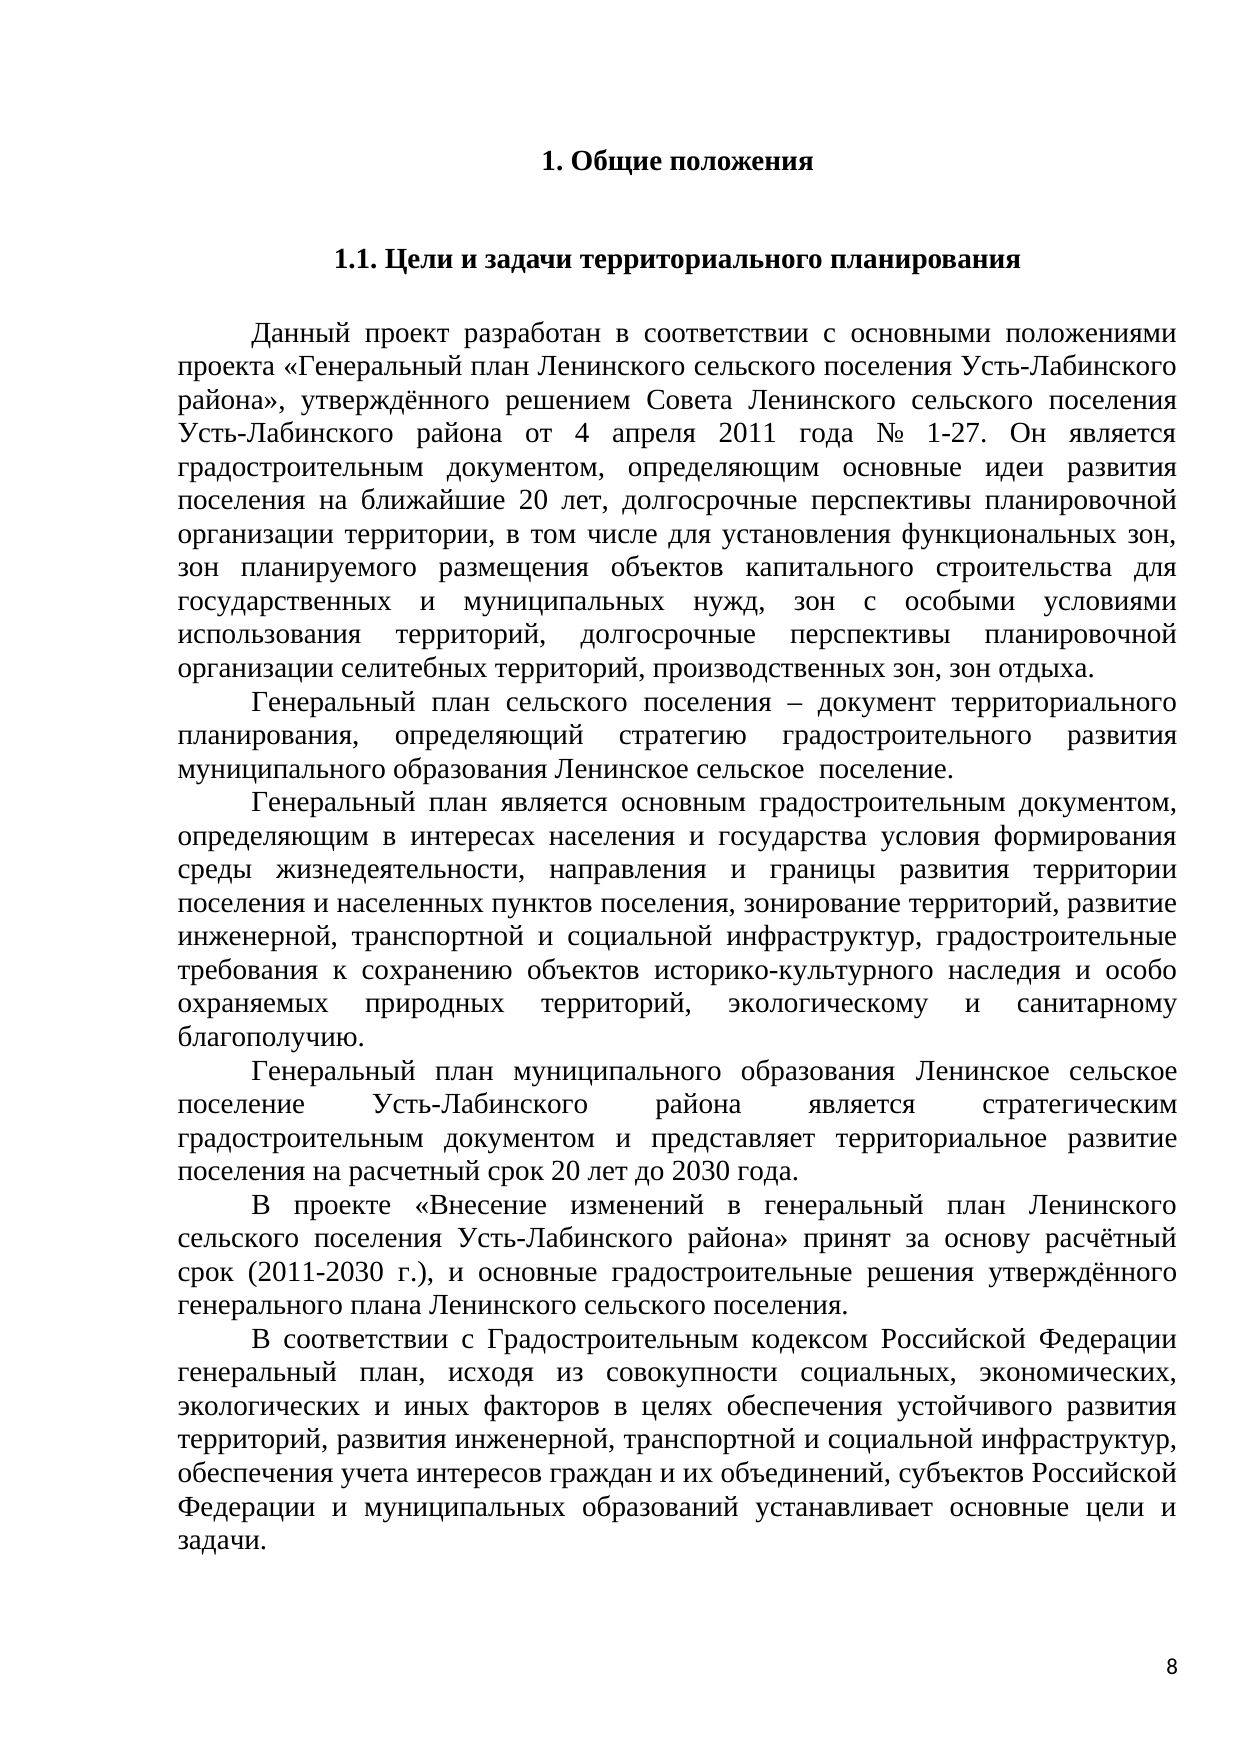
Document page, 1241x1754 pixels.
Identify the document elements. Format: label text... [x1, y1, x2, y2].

text В соответствии с Градостроительным кодексом Российской Федерации генеральный план, исходя из совокупности социальных, экономических, экологических и иных факторов в целях обеспечения устойчивого развития территорий, развития инженерной, транспортной и социальной инфраструктур, обеспечения учета интересов граждан и их объединений, субъектов Российской Федерации и муниципальных образований устанавливает основные цели и задачи. [177, 1321, 1178, 1556]
subtitle 1.1. Цели и задачи территориального планирования [177, 241, 1178, 275]
subtitle 1. Общие положения [177, 143, 1178, 177]
text В проекте «Внесение изменений в генеральный план Ленинского сельского поселения Усть-Лабинского района» принят за основу расчётный срок (2011-2030 г.), и основные градостроительные решения утверждённого генерального плана Ленинского сельского поселения. [177, 1187, 1178, 1321]
text Данный проект разработан в соответствии с основными положениями проекта «Генеральный план Ленинского сельского поселения Усть-Лабинского района», утверждённого решением Совета Ленинского сельского поселения Усть-Лабинского района от 4 апреля 2011 года № 1-27. Он является градостроительным документом, определяющим основные идеи развития поселения на ближайшие 20 лет, долгосрочные перспективы планировочной организации территории, в том числе для установления функциональных зон, зон планируемого размещения объектов капитального строительства для государственных и муниципальных нужд, зон с особыми условиями использования территорий, долгосрочные перспективы планировочной организации селитебных территорий, производственных зон, зон отдыха. [177, 315, 1178, 684]
text Генеральный план муниципального образования Ленинское сельское поселение Усть-Лабинского района является стратегическим градостроительным документом и представляет территориальное развитие поселения на расчетный срок 20 лет до 2030 года. [177, 1053, 1178, 1187]
text Генеральный план сельского поселения – документ территориального планирования, определяющий стратегию градостроительного развития муниципального образования Ленинское сельское поселение. [177, 684, 1178, 784]
text Генеральный план является основным градостроительным документом, определяющим в интересах населения и государства условия формирования среды жизнедеятельности, направления и границы развития территории поселения и населенных пунктов поселения, зонирование территорий, развитие инженерной, транспортной и социальной инфраструктур, градостроительные требования к сохранению объектов историко-культурного наследия и особо охраняемых природных территорий, экологическому и санитарному благополучию. [177, 784, 1178, 1053]
